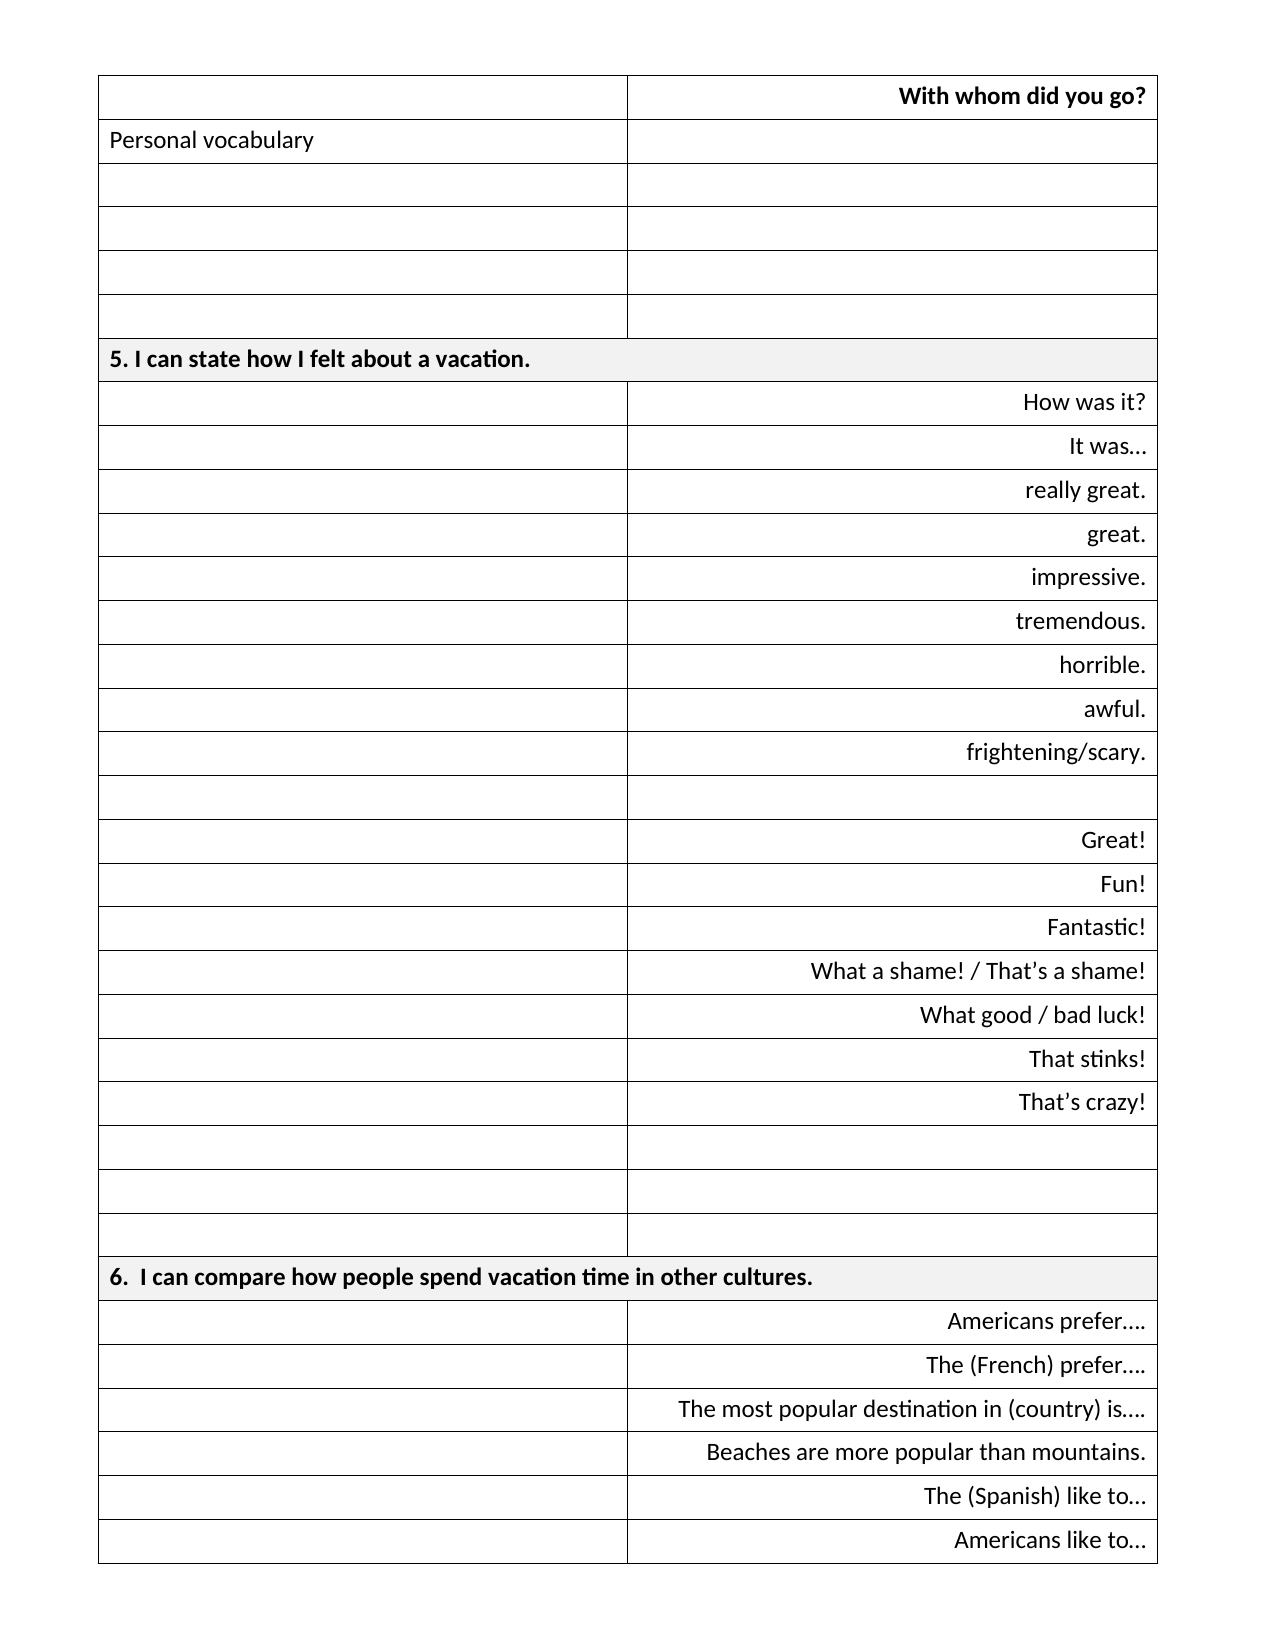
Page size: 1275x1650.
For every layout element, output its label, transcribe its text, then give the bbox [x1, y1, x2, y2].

table_cell [99, 820, 627, 862]
table_cell [628, 1170, 1157, 1212]
table_cell [628, 776, 1157, 819]
table_cell [628, 1126, 1157, 1169]
table_cell The (Spanish) like to… [628, 1476, 1157, 1519]
table_cell [99, 295, 627, 337]
table_cell great. [628, 514, 1157, 556]
table_cell [99, 995, 627, 1037]
table_cell Personal vocabulary [99, 120, 627, 162]
table_cell [99, 1520, 627, 1562]
table_cell Fun! [628, 864, 1157, 906]
table_cell [99, 864, 627, 906]
table_cell [99, 207, 627, 250]
table_cell [99, 514, 627, 556]
table_cell [99, 601, 627, 644]
table_cell How was it? [628, 382, 1157, 425]
table_cell [99, 1126, 627, 1169]
table_cell Americans like to… [628, 1520, 1157, 1562]
table_cell [99, 1432, 627, 1475]
table_cell [99, 1214, 627, 1256]
table_cell With whom did you go? [628, 76, 1157, 119]
table_cell [628, 164, 1157, 206]
table_cell What good / bad luck! [628, 995, 1157, 1037]
table_cell The (French) prefer…. [628, 1345, 1157, 1387]
table_cell [99, 251, 627, 294]
table_cell [99, 951, 627, 994]
table_cell 5. I can state how I felt about a vacation. [99, 339, 1157, 381]
table_cell really great. [628, 470, 1157, 512]
table_cell [628, 251, 1157, 294]
table_cell [99, 557, 627, 600]
table_cell Americans prefer…. [628, 1301, 1157, 1344]
table_cell [99, 732, 627, 775]
table_cell [99, 1170, 627, 1212]
table_cell It was… [628, 426, 1157, 469]
table_cell Beaches are more popular than mountains. [628, 1432, 1157, 1475]
table_cell 6. I can compare how people spend vacation time in other cultures. [99, 1257, 1157, 1300]
table_cell [628, 207, 1157, 250]
table_cell That’s crazy! [628, 1082, 1157, 1125]
table_cell [99, 382, 627, 425]
table_cell [99, 1389, 627, 1431]
table_cell [99, 1301, 627, 1344]
table_cell [99, 1345, 627, 1387]
table_cell [99, 470, 627, 512]
table_cell [99, 689, 627, 731]
table_cell awful. [628, 689, 1157, 731]
table_cell The most popular destination in (country) is…. [628, 1389, 1157, 1431]
table_cell [99, 645, 627, 687]
table_cell Great! [628, 820, 1157, 862]
table_cell [99, 426, 627, 469]
table_cell horrible. [628, 645, 1157, 687]
table_cell [99, 1082, 627, 1125]
table_cell [628, 1214, 1157, 1256]
table_cell That stinks! [628, 1039, 1157, 1081]
table_cell [99, 1039, 627, 1081]
table_cell [99, 76, 627, 119]
table_cell impressive. [628, 557, 1157, 600]
table_cell [628, 120, 1157, 162]
table_cell What a shame! / That’s a shame! [628, 951, 1157, 994]
table_cell tremendous. [628, 601, 1157, 644]
table_cell [99, 907, 627, 950]
table_cell [628, 295, 1157, 337]
table_cell Fantastic! [628, 907, 1157, 950]
table_cell frightening/scary. [628, 732, 1157, 775]
table_cell [99, 776, 627, 819]
table_cell [99, 164, 627, 206]
table_cell [99, 1476, 627, 1519]
